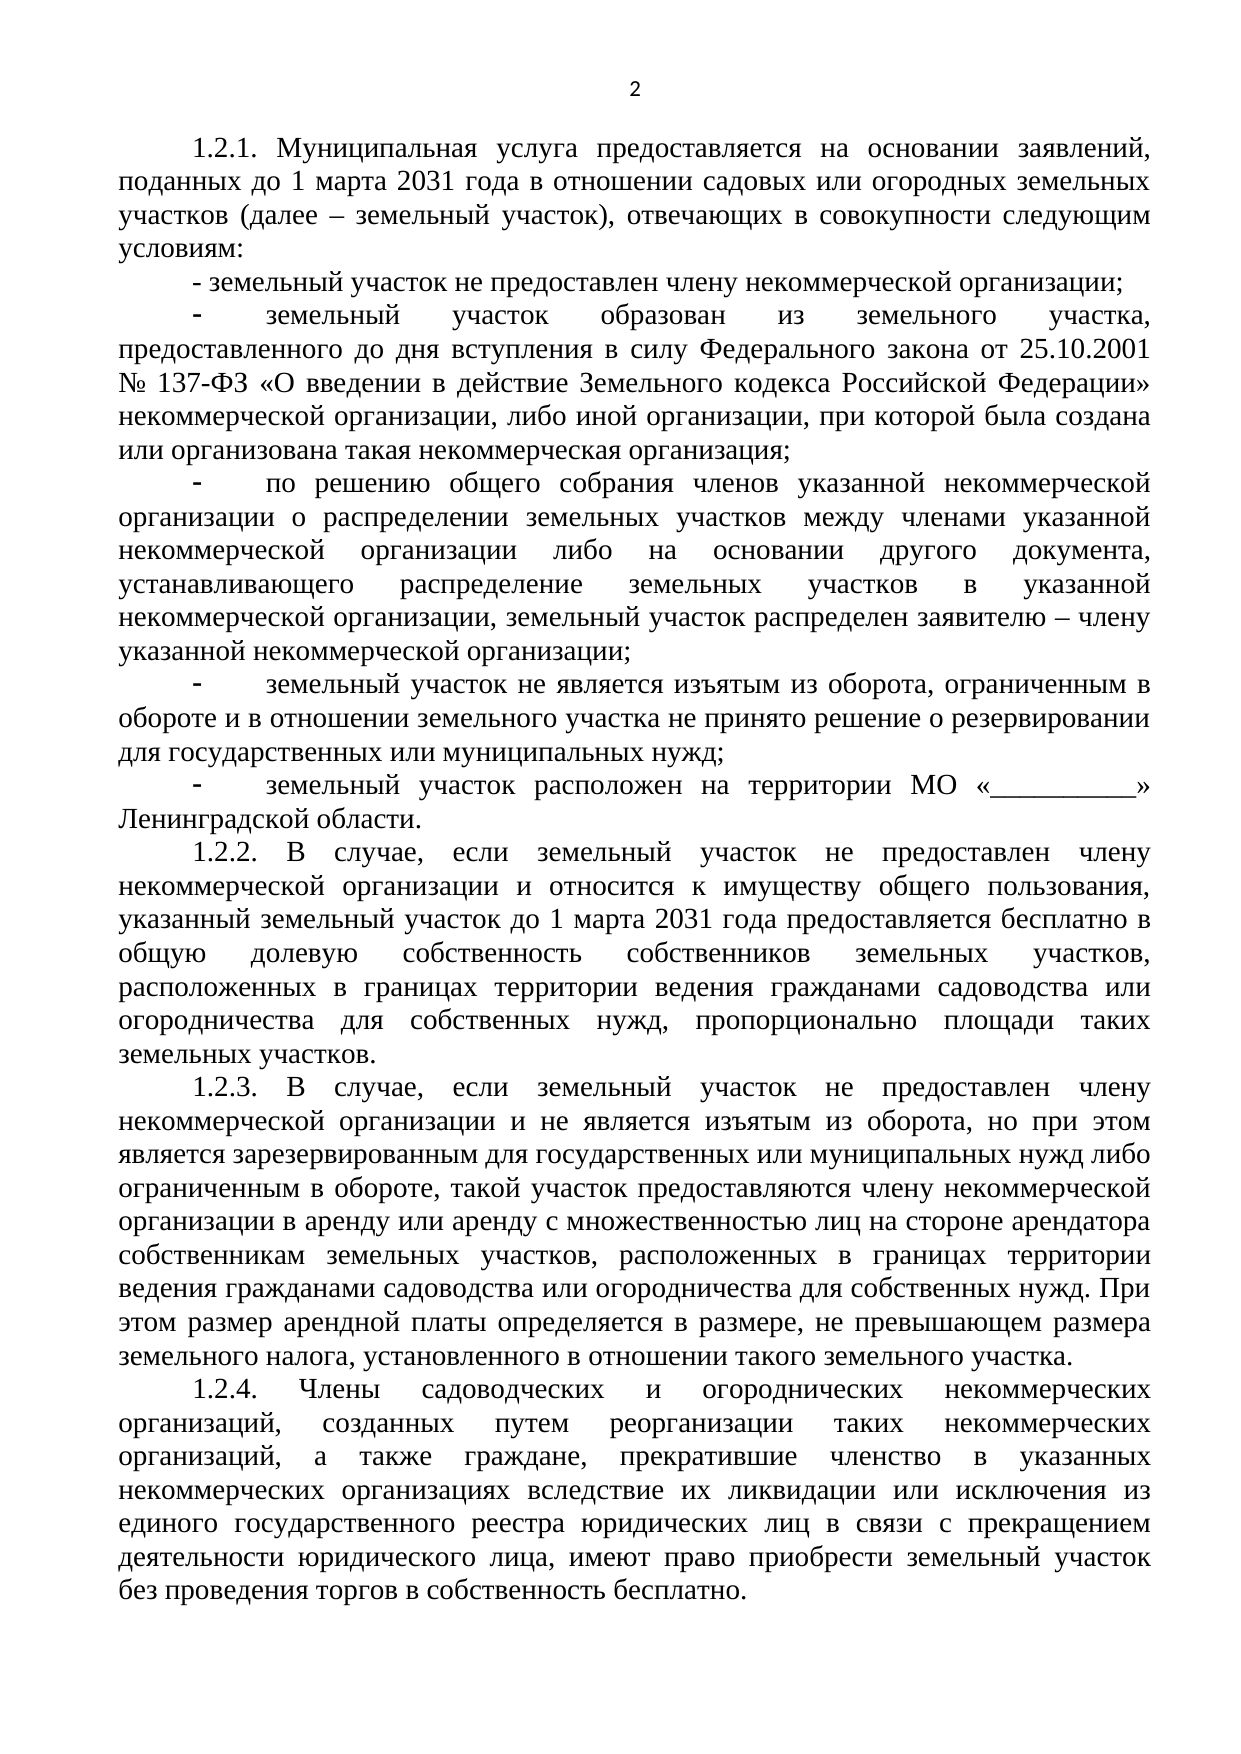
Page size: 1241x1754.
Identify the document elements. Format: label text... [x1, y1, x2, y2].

text 1.2.3. В случае, если земельный участок не предоставлен члену некоммерческой организации и не является изъятым из оборота, но при этом является зарезервированным для государственных или муниципальных нужд либо ограниченным в обороте, такой участок предоставляются члену некоммерческой организации в аренду или аренду с множественностью лиц на стороне арендатора собственникам земельных участков, расположенных в границах территории ведения гражданами садоводства или огородничества для собственных нужд. При этом размер арендной платы определяется в размере, не превышающем размера земельного налога, установленного в отношении такого земельного участка. [118, 1069, 1152, 1371]
list по решению общего собрания членов указанной некоммерческой организации о распределении земельных участков между членами указанной некоммерческой организации либо на основании другого документа, устанавливающего распределение земельных участков в указанной некоммерческой организации, земельный участок распределен заявителю – члену указанной некоммерческой организации; [118, 465, 1152, 667]
text 1.2.4. Члены садоводческих и огороднических некоммерческих организаций, созданных путем реорганизации таких некоммерческих организаций, а также граждане, прекратившие членство в указанных некоммерческих организациях вследствие их ликвидации или исключения из единого государственного реестра юридических лиц в связи с прекращением деятельности юридического лица, имеют право приобрести земельный участок без проведения торгов в собственность бесплатно. [118, 1371, 1152, 1606]
list земельный участок не является изъятым из оборота, ограниченным в обороте и в отношении земельного участка не принято решение о резервировании для государственных или муниципальных нужд; [118, 667, 1152, 767]
list земельный участок расположен на территории МО «__________» Ленинградской области. [118, 767, 1152, 834]
text 1.2.1. Муниципальная услуга предоставляется на основании заявлений, поданных до 1 марта 2031 года в отношении садовых или огородных земельных участков (далее – земельный участок), отвечающих в совокупности следующим условиям: [118, 130, 1152, 264]
text - земельный участок не предоставлен члену некоммерческой организации; [118, 264, 1152, 297]
list земельный участок образован из земельного участка, предоставленного до дня вступления в силу Федерального закона от 25.10.2001 № 137-ФЗ «О введении в действие Земельного кодекса Российской Федерации» некоммерческой организации, либо иной организации, при которой была создана или организована такая некоммерческая организация; [118, 297, 1152, 465]
text 1.2.2. В случае, если земельный участок не предоставлен члену некоммерческой организации и относится к имуществу общего пользования, указанный земельный участок до 1 марта 2031 года предоставляется бесплатно в общую долевую собственность собственников земельных участков, расположенных в границах территории ведения гражданами садоводства или огородничества для собственных нужд, пропорционально площади таких земельных участков. [118, 834, 1152, 1069]
